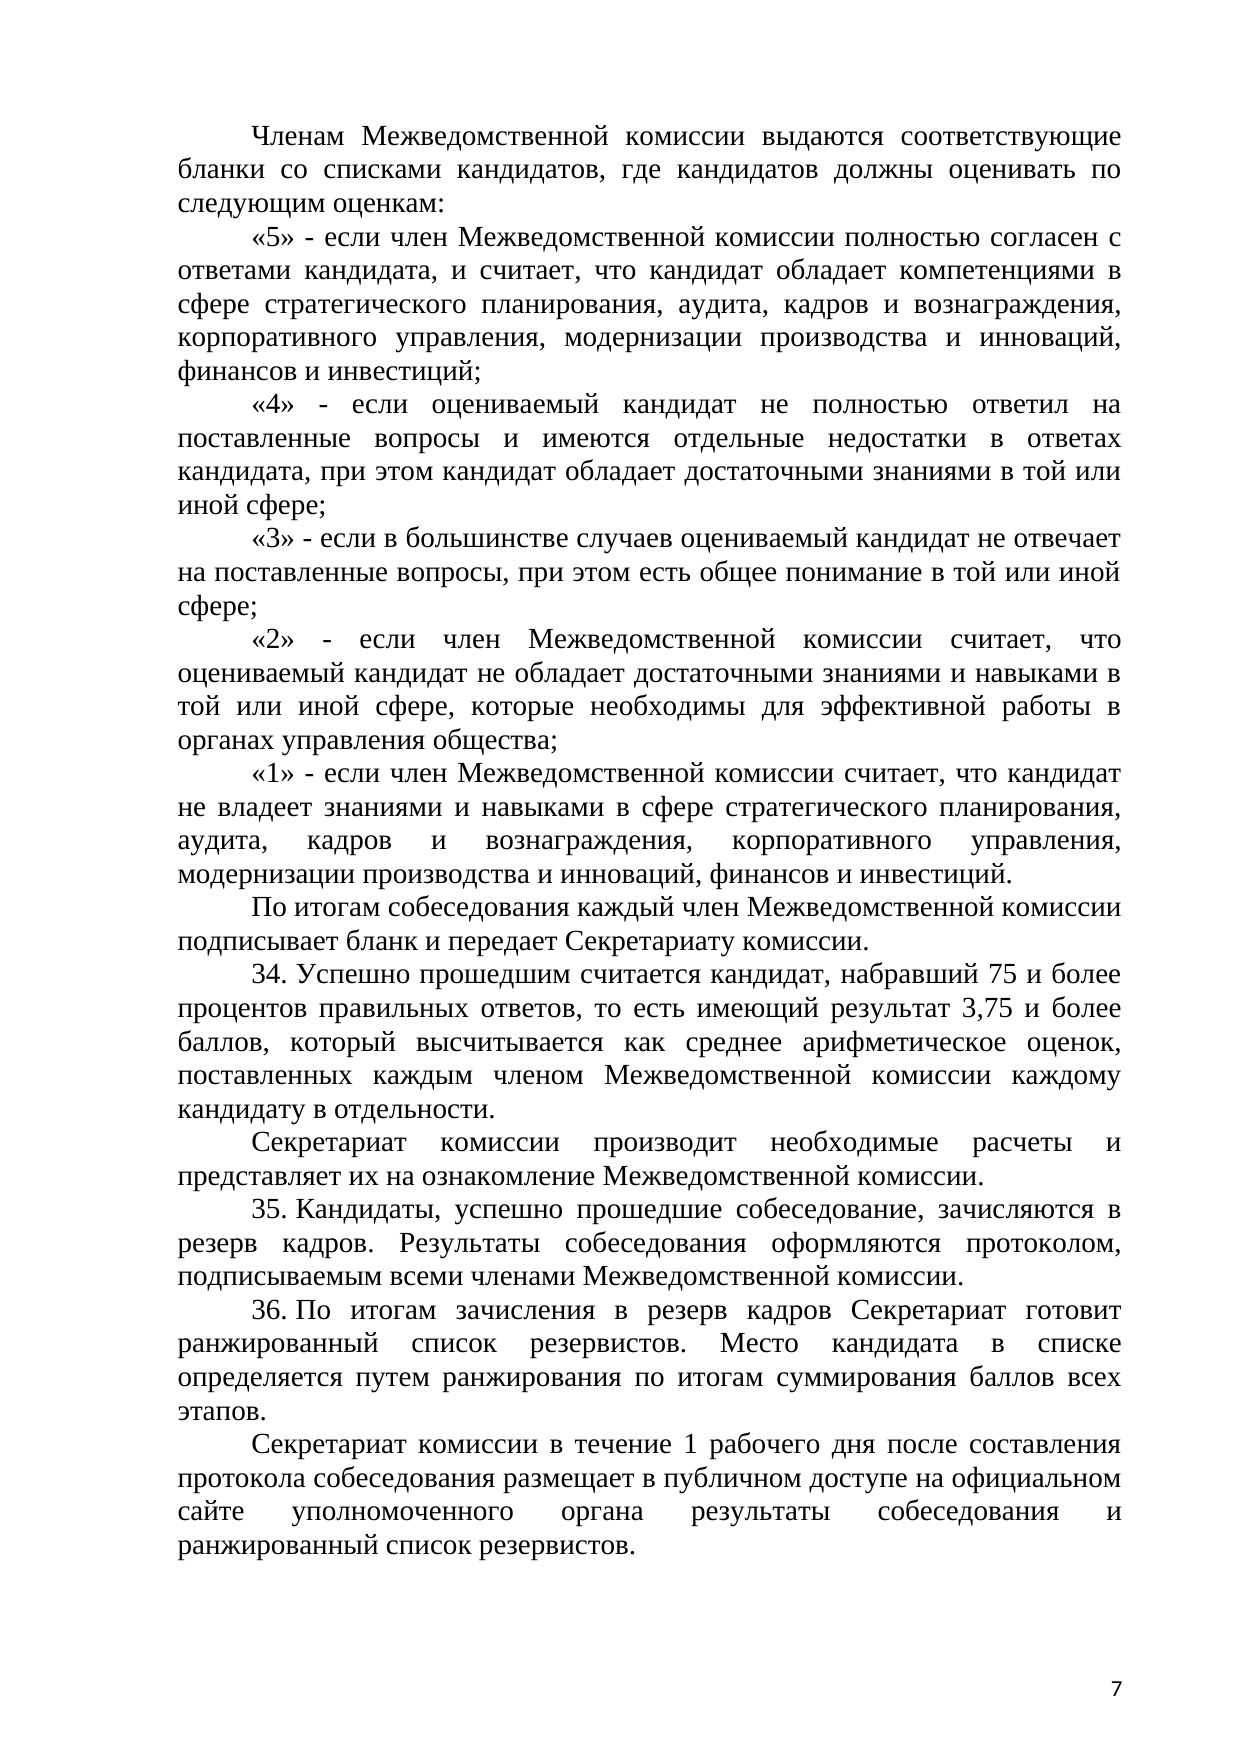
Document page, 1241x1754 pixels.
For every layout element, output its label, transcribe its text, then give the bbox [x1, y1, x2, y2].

list Успешно прошедшим считается кандидат, набравший 75 и более процентов правильных ответов, то есть имеющий результат 3,75 и более баллов, который высчитывается как среднее арифметическое оценок, поставленных каждым членом Межведомственной комиссии каждому кандидату в отдельности. [177, 957, 1122, 1124]
list По итогам зачисления в резерв кадров Секретариат готовит ранжированный список резервистов. Место кандидата в списке определяется путем ранжирования по итогам суммирования баллов всех этапов. [177, 1292, 1122, 1426]
text «1» - если член Межведомственной комиссии считает, что кандидат не владеет знаниями и навыками в сфере стратегического планирования, аудита, кадров и вознаграждения, корпоративного управления, модернизации производства и инноваций, финансов и инвестиций. [177, 755, 1122, 889]
text «2» - если член Межведомственной комиссии считает, что оцениваемый кандидат не обладает достаточными знаниями и навыками в той или иной сфере, которые необходимы для эффективной работы в органах управления общества; [177, 621, 1122, 755]
text «4» - если оцениваемый кандидат не полностью ответил на поставленные вопросы и имеются отдельные недостатки в ответах кандидата, при этом кандидат обладает достаточными знаниями в той или иной сфере; [177, 386, 1122, 521]
text «3» - если в большинстве случаев оцениваемый кандидат не отвечает на поставленные вопросы, при этом есть общее понимание в той или иной сфере; [177, 521, 1122, 621]
text Секретариат комиссии в течение 1 рабочего дня после составления протокола собеседования размещает в публичном доступе на официальном сайте уполномоченного органа результаты собеседования и ранжированный список резервистов. [177, 1426, 1122, 1560]
list Кандидаты, успешно прошедшие собеседование, зачисляются в резерв кадров. Результаты собеседования оформляются протоколом, подписываемым всеми членами Межведомственной комиссии. [177, 1191, 1122, 1292]
text «5» - если член Межведомственной комиссии полностью согласен с ответами кандидата, и считает, что кандидат обладает компетенциями в сфере стратегического планирования, аудита, кадров и вознаграждения, корпоративного управления, модернизации производства и инноваций, финансов и инвестиций; [177, 219, 1122, 386]
text Членам Межведомственной комиссии выдаются соответствующие бланки со списками кандидатов, где кандидатов должны оценивать по следующим оценкам: [177, 118, 1122, 219]
text Секретариат комиссии производит необходимые расчеты и представляет их на ознакомление Межведомственной комиссии. [177, 1124, 1122, 1191]
text По итогам собеседования каждый член Межведомственной комиссии подписывает бланк и передает Секретариату комиссии. [177, 889, 1122, 957]
